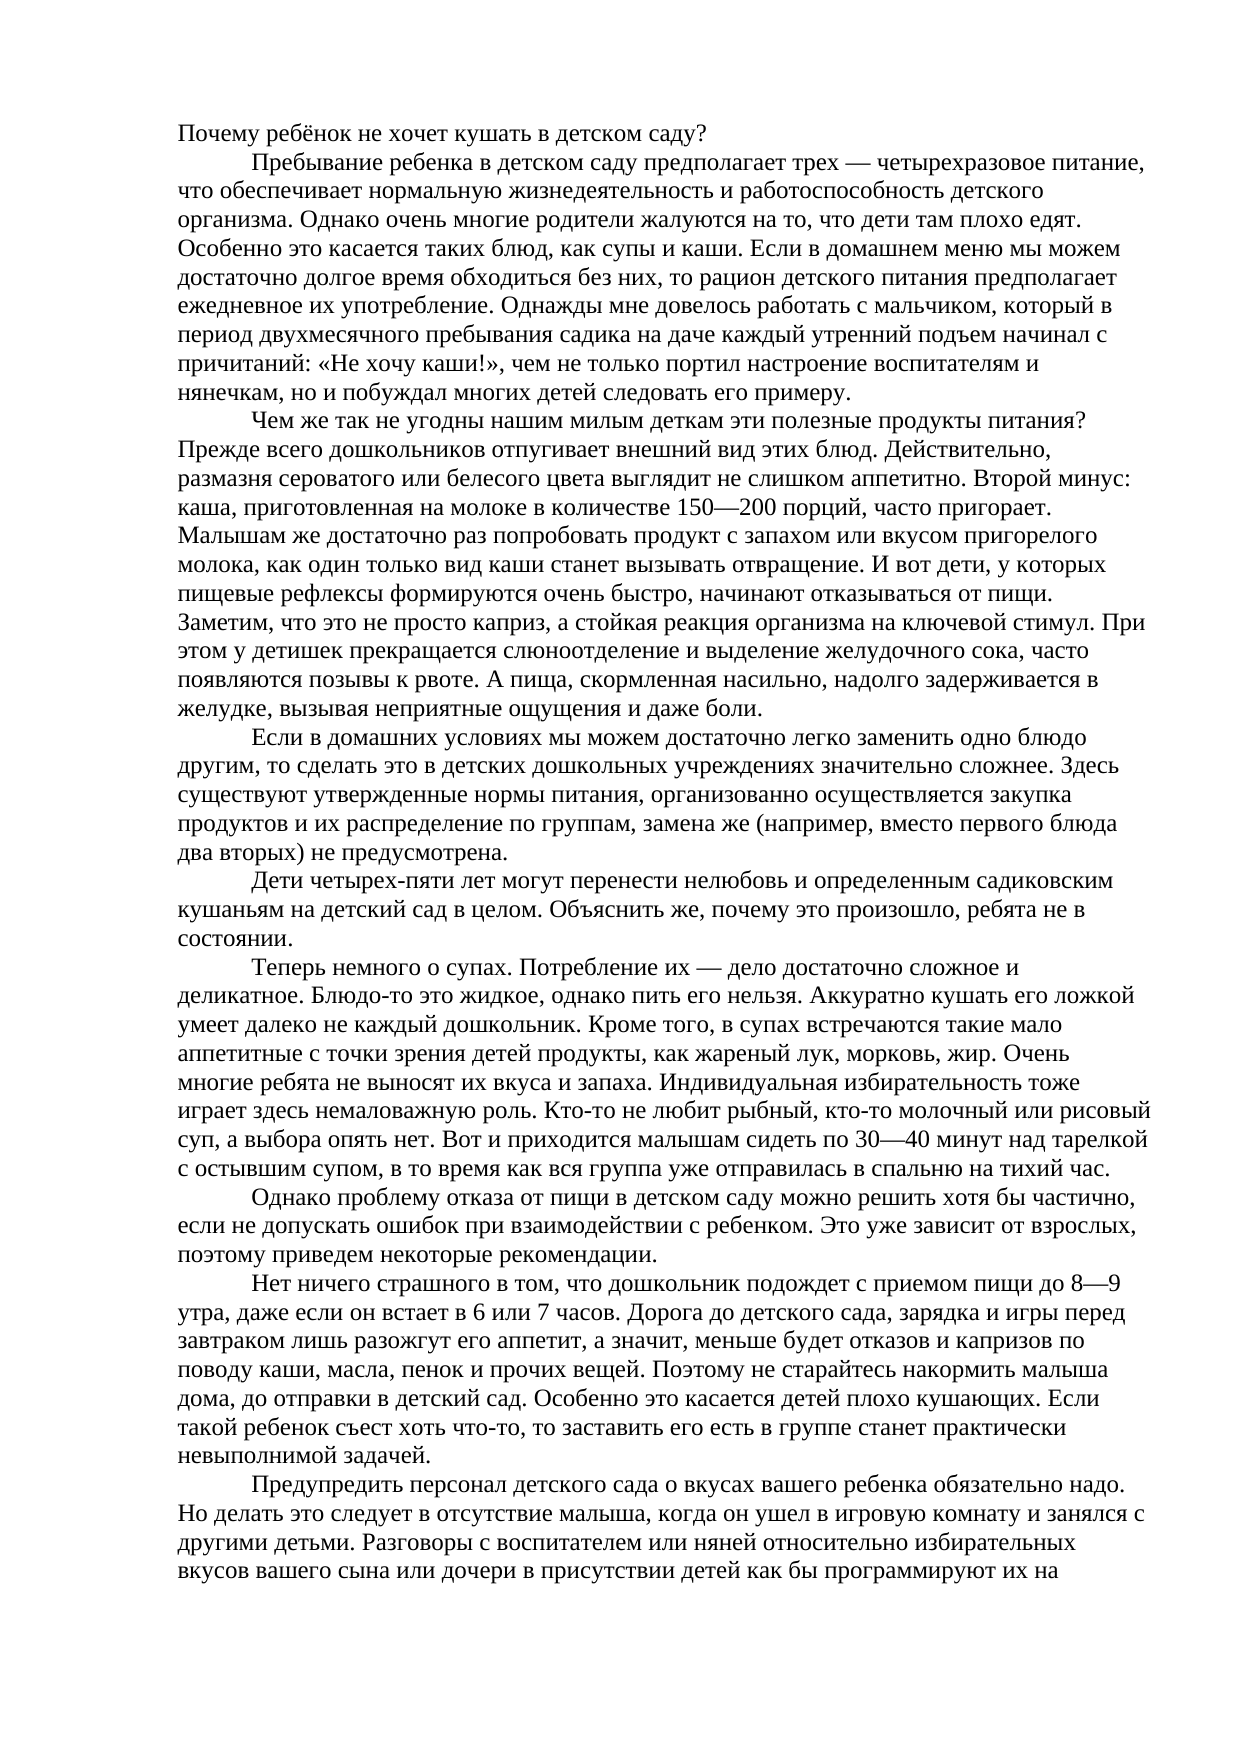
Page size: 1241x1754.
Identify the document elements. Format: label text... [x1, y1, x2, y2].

text Дети четырех-пяти лет могут перенести нелюбовь и определенным садиковским кушаньям на детский сад в целом. Объяснить же, почему это произошло, ребята не в состоянии. [177, 866, 1152, 952]
text Чем же так не угодны нашим милым деткам эти полезные продукты питания? Прежде всего дошкольников отпугивает внешний вид этих блюд. Действительно, размазня сероватого или белесого цвета выглядит не слишком аппетитно. Второй минус: каша, приготовленная на молоке в количестве 150—200 порций, часто пригорает. Малышам же достаточно раз попробовать продукт с запахом или вкусом пригорелого молока, как один только вид каши станет вызывать отвращение. И вот дети, у которых пищевые рефлексы формируются очень быстро, начинают отказываться от пищи. Заметим, что это не просто каприз, а стойкая реакция организма на ключевой стимул. При этом у детишек прекращается слюноотделение и выделение желудочного сока, часто появляются позывы к рвоте. А пища, скормленная насильно, надолго задерживается в желудке, вызывая неприятные ощущения и даже боли. [177, 406, 1152, 722]
text Пребывание ребенка в детском саду предполагает трех — четырехразовое питание, что обеспечивает нормальную жизнедеятельность и работоспособность детского организма. Однако очень многие родители жалуются на то, что дети там плохо едят. Особенно это касается таких блюд, как супы и каши. Если в домашнем меню мы можем достаточно долгое время обходиться без них, то рацион детского питания предполагает ежедневное их употребление. Однажды мне довелось работать с мальчиком, который в период двухмесячного пребывания садика на даче каждый утренний подъем начинал с причитаний: «Не хочу каши!», чем не только портил настроение воспитателям и нянечкам, но и побуждал многих детей следовать его примеру. [177, 147, 1152, 406]
text Нет ничего страшного в том, что дошкольник подождет с приемом пищи до 8—9 утра, даже если он встает в 6 или 7 часов. Дорога до детского сада, зарядка и игры перед завтраком лишь разожгут его аппетит, а значит, меньше будет отказов и капризов по поводу каши, масла, пенок и прочих вещей. Поэтому не старайтесь накормить малыша дома, до отправки в детский сад. Особенно это касается детей плохо кушающих. Если такой ребенок съест хоть что-то, то заставить его есть в группе станет практически невыполнимой задачей. [177, 1268, 1152, 1469]
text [177, 1469, 1152, 1584]
text Однако проблему отказа от пищи в детском саду можно решить хотя бы частично, если не допускать ошибок при взаимодействии с ребенком. Это уже зависит от взрослых, поэтому приведем некоторые рекомендации. [177, 1182, 1152, 1268]
text Теперь немного о супах. Потребление их — дело достаточно сложное и деликатное. Блюдо-то это жидкое, однако пить его нельзя. Аккуратно кушать его ложкой умеет далеко не каждый дошкольник. Кроме того, в супах встречаются такие мало аппетитные с точки зрения детей продукты, как жареный лук, морковь, жир. Очень многие ребята не выносят их вкуса и запаха. Индивидуальная избирательность тоже играет здесь немаловажную роль. Кто-то не любит рыбный, кто-то молочный или рисовый суп, а выбора опять нет. Вот и приходится малышам сидеть по 30—40 минут над тарелкой с остывшим супом, в то время как вся группа уже отправилась в спальню на тихий час. [177, 952, 1152, 1182]
text Если в домашних условиях мы можем достаточно легко заменить одно блюдо другим, то сделать это в детских дошкольных учреждениях значительно сложнее. Здесь существуют утвержденные нормы питания, организованно осуществляется закупка продуктов и их распределение по группам, замена же (например, вместо первого блюда два вторых) не предусмотрена. [177, 722, 1152, 866]
